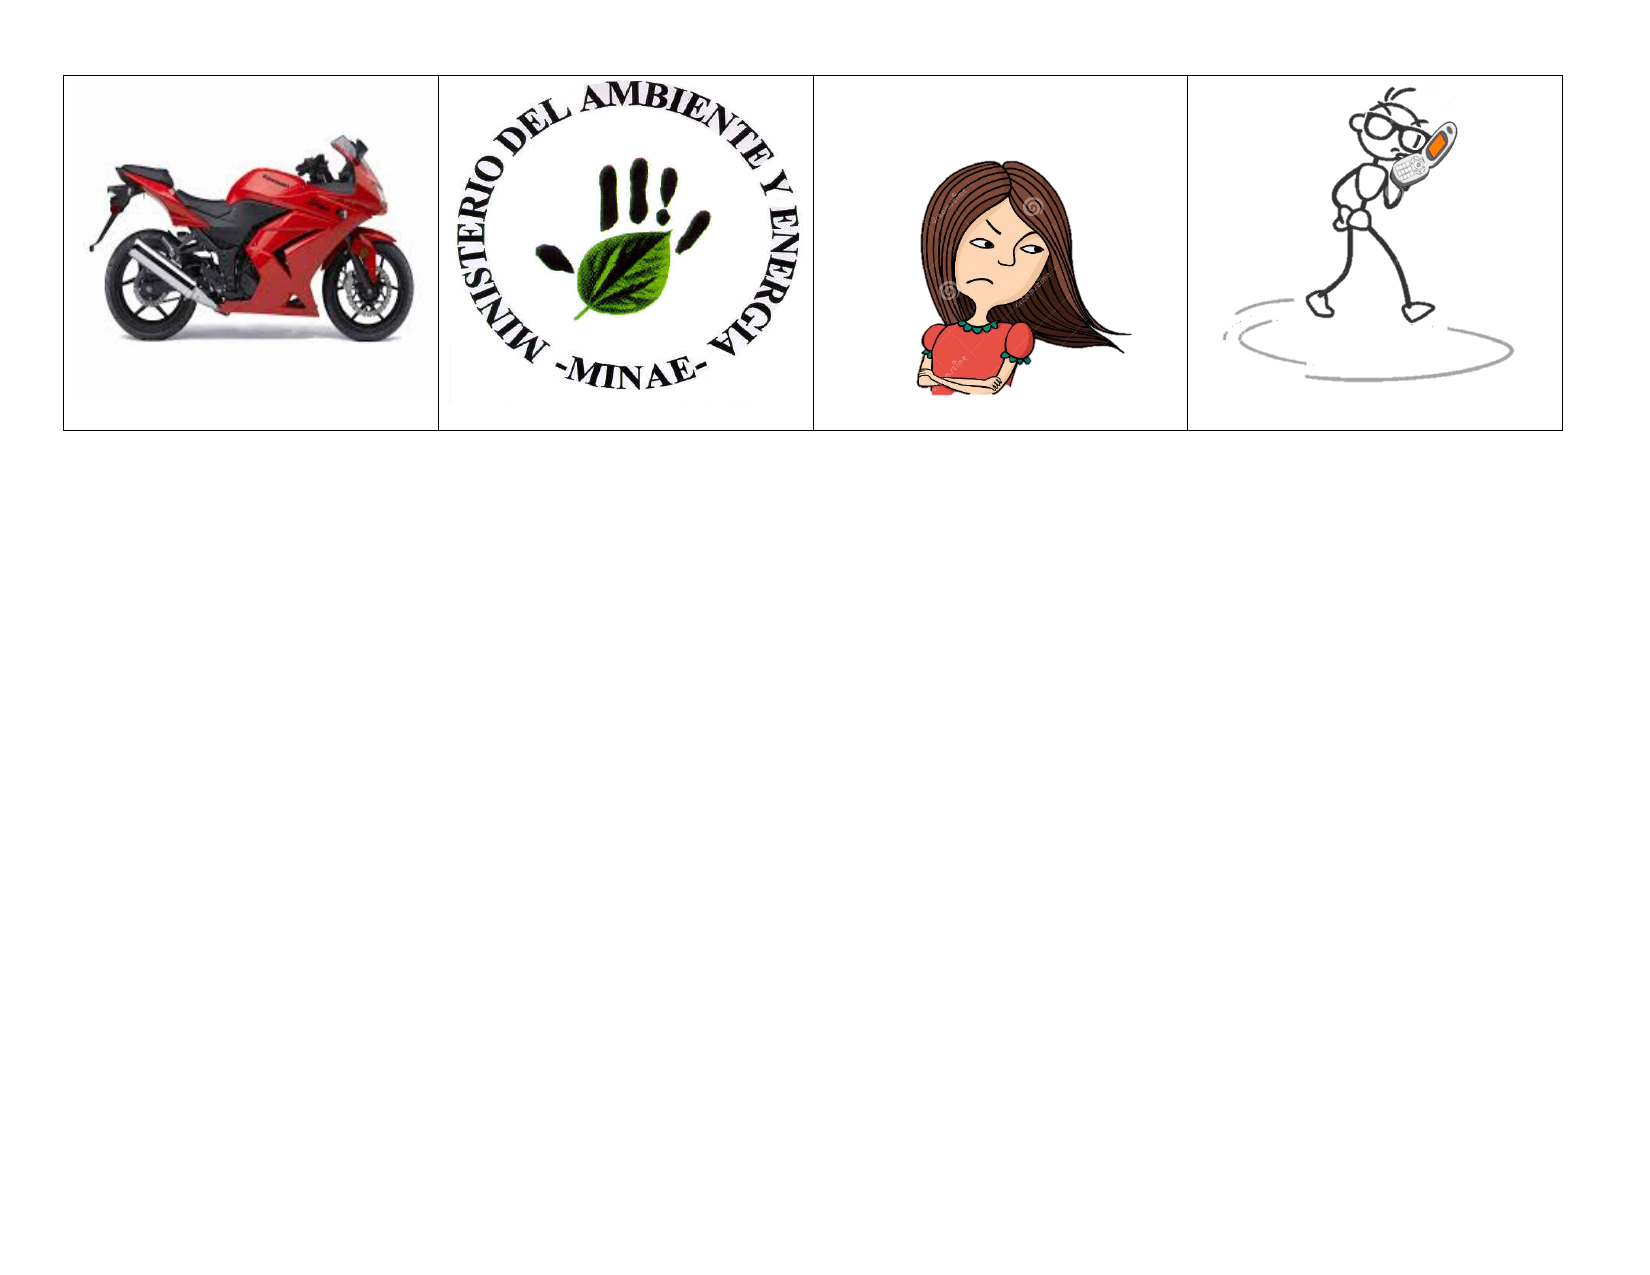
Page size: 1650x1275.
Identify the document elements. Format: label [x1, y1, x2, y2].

table_cell [64, 76, 438, 430]
picture [1198, 79, 1538, 411]
table_cell [1188, 76, 1562, 430]
picture [449, 76, 806, 404]
picture [72, 83, 428, 401]
picture [824, 76, 1185, 431]
table_cell [439, 76, 813, 430]
table_cell [814, 76, 824, 430]
